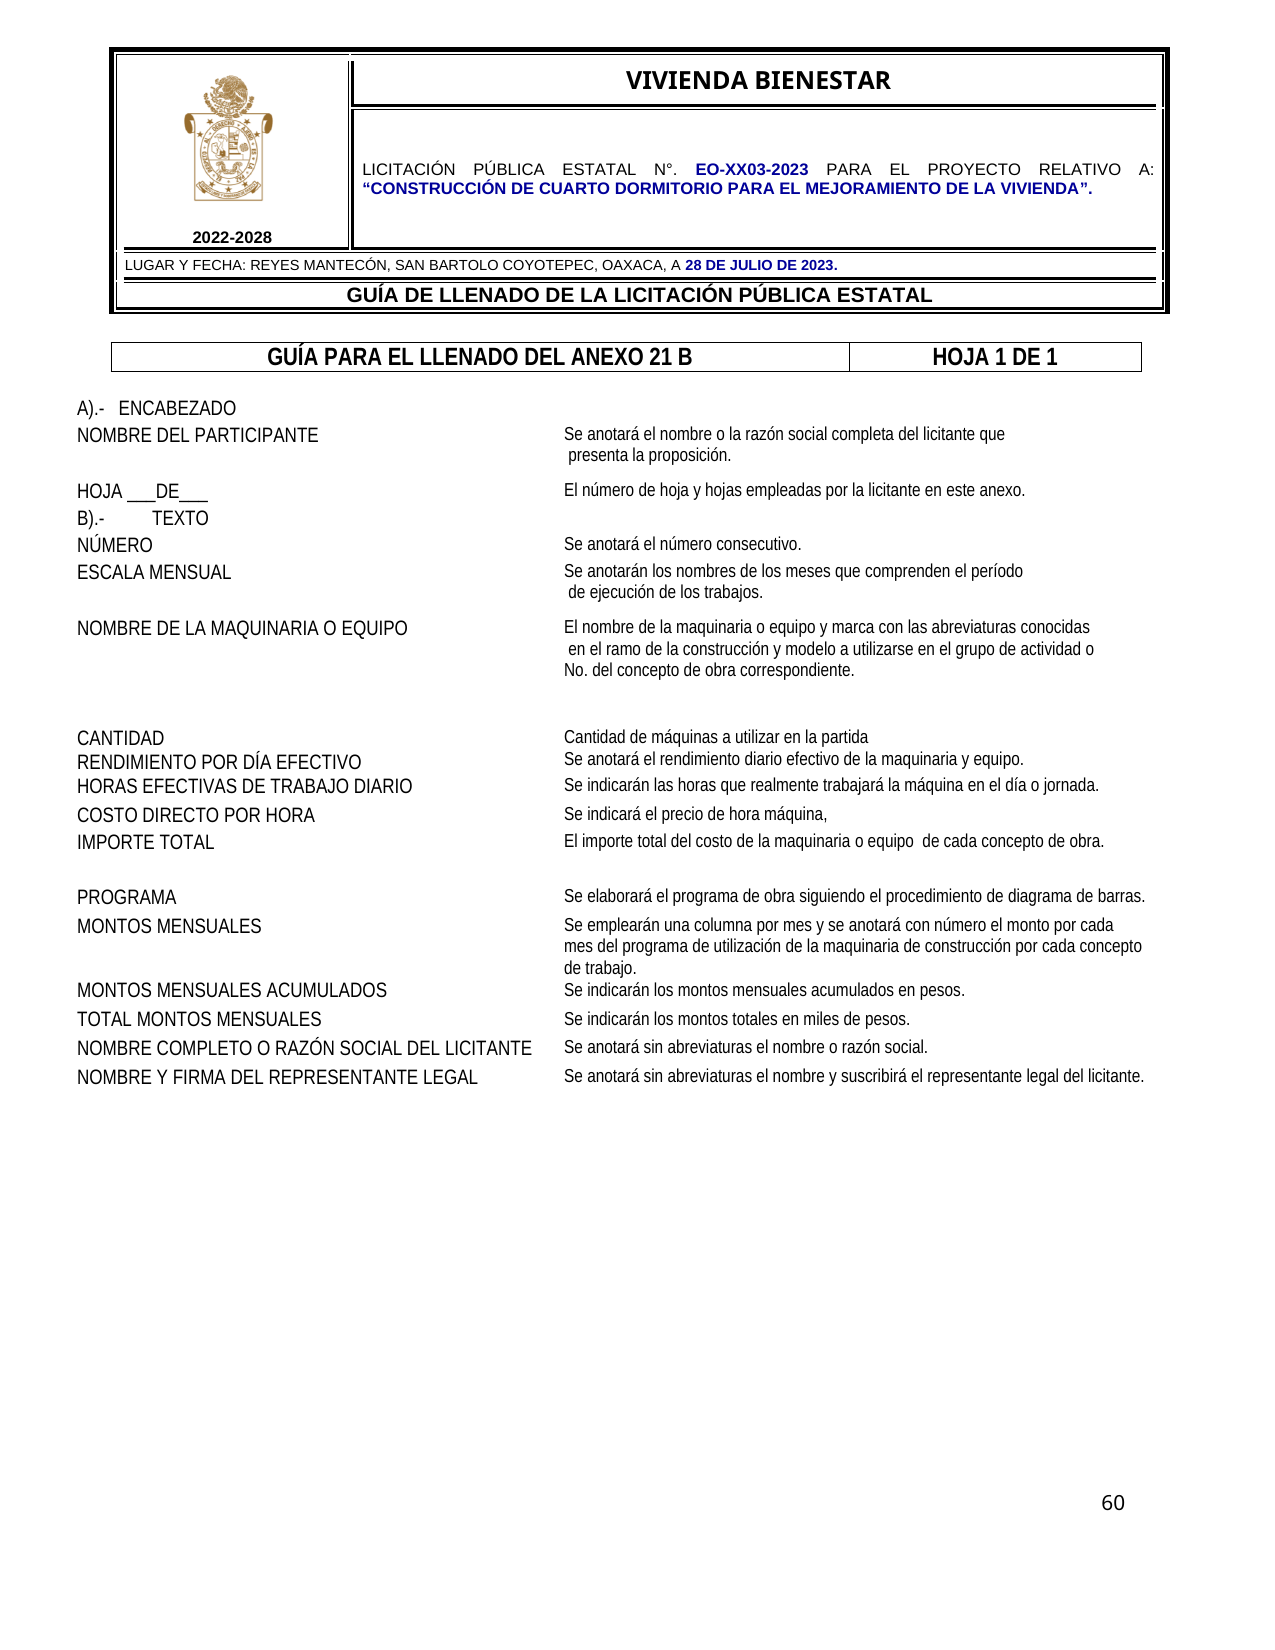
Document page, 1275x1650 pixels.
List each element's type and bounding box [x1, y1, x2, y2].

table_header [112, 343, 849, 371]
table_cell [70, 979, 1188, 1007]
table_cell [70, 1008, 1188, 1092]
picture [178, 71, 275, 200]
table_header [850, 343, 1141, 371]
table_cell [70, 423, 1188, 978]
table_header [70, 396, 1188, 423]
